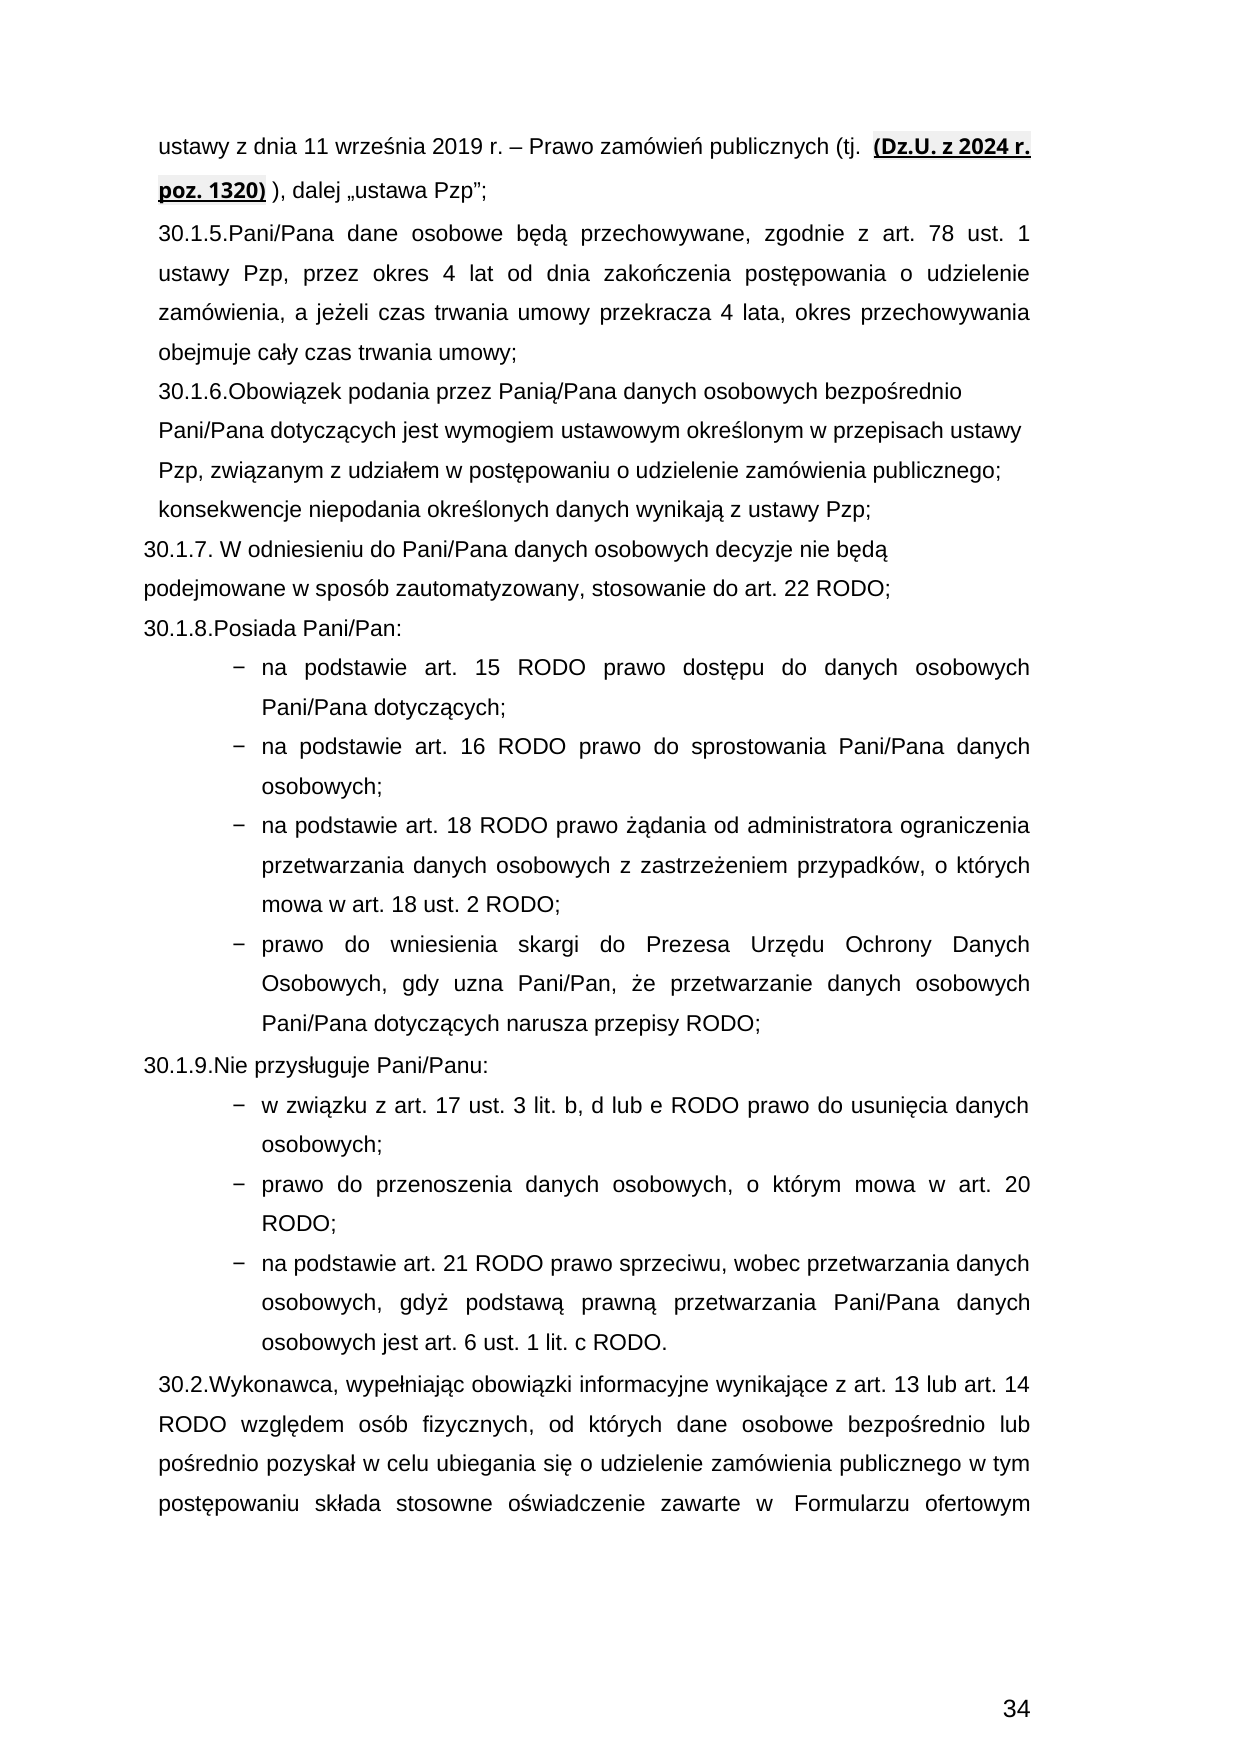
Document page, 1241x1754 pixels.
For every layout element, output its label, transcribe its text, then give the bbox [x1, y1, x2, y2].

text 30.1.8.Posiada Pani/Pan: [143, 615, 1031, 641]
list − prawo do wniesienia skargi do Prezesa Urzędu Ochrony Danych Osobowych, gdy uzna Pani/Pan, że przetwarzanie danych osobowych Pani/Pana dotyczących narusza przepisy RODO; [232, 931, 1031, 1036]
list − na podstawie art. 15 RODO prawo dostępu do danych osobowych Pani/Pana dotyczących; [232, 654, 1031, 720]
text 30.1.6.Obowiązek podania przez Panią/Pana danych osobowych bezpośrednio Pani/Pana dotyczących jest wymogiem ustawowym określonym w przepisach ustawy Pzp, związanym z udziałem w postępowaniu o udzielenie zamówienia publicznego; konsekwencje niepodania określonych danych wynikają z ustawy Pzp; [158, 378, 1031, 523]
list − prawo do przenoszenia danych osobowych, o którym mowa w art. 20 RODO; [232, 1171, 1031, 1236]
list − na podstawie art. 18 RODO prawo żądania od administratora ograniczenia przetwarzania danych osobowych z zastrzeżeniem przypadków, o których mowa w art. 18 ust. 2 RODO; [232, 812, 1031, 917]
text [158, 131, 1031, 205]
text 30.1.5.Pani/Pana dane osobowe będą przechowywane, zgodnie z art. 78 ust. 1 ustawy Pzp, przez okres 4 lat od dnia zakończenia postępowania o udzielenie zamówienia, a jeżeli czas trwania umowy przekracza 4 lata, okres przechowywania obejmuje cały czas trwania umowy; [158, 220, 1031, 365]
text 30.1.7. W odniesieniu do Pani/Pana danych osobowych decyzje nie będą podejmowane w sposób zautomatyzowany, stosowanie do art. 22 RODO; [143, 536, 1031, 602]
text 30.1.9.Nie przysługuje Pani/Panu: [143, 1052, 1031, 1078]
list − w związku z art. 17 ust. 3 lit. b, d lub e RODO prawo do usunięcia danych osobowych; [232, 1092, 1031, 1157]
list − na podstawie art. 21 RODO prawo sprzeciwu, wobec przetwarzania danych osobowych, gdyż podstawą prawną przetwarzania Pani/Pana danych osobowych jest art. 6 ust. 1 lit. c RODO. [232, 1249, 1031, 1355]
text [158, 1371, 1031, 1516]
list − na podstawie art. 16 RODO prawo do sprostowania Pani/Pana danych osobowych; [232, 733, 1031, 799]
